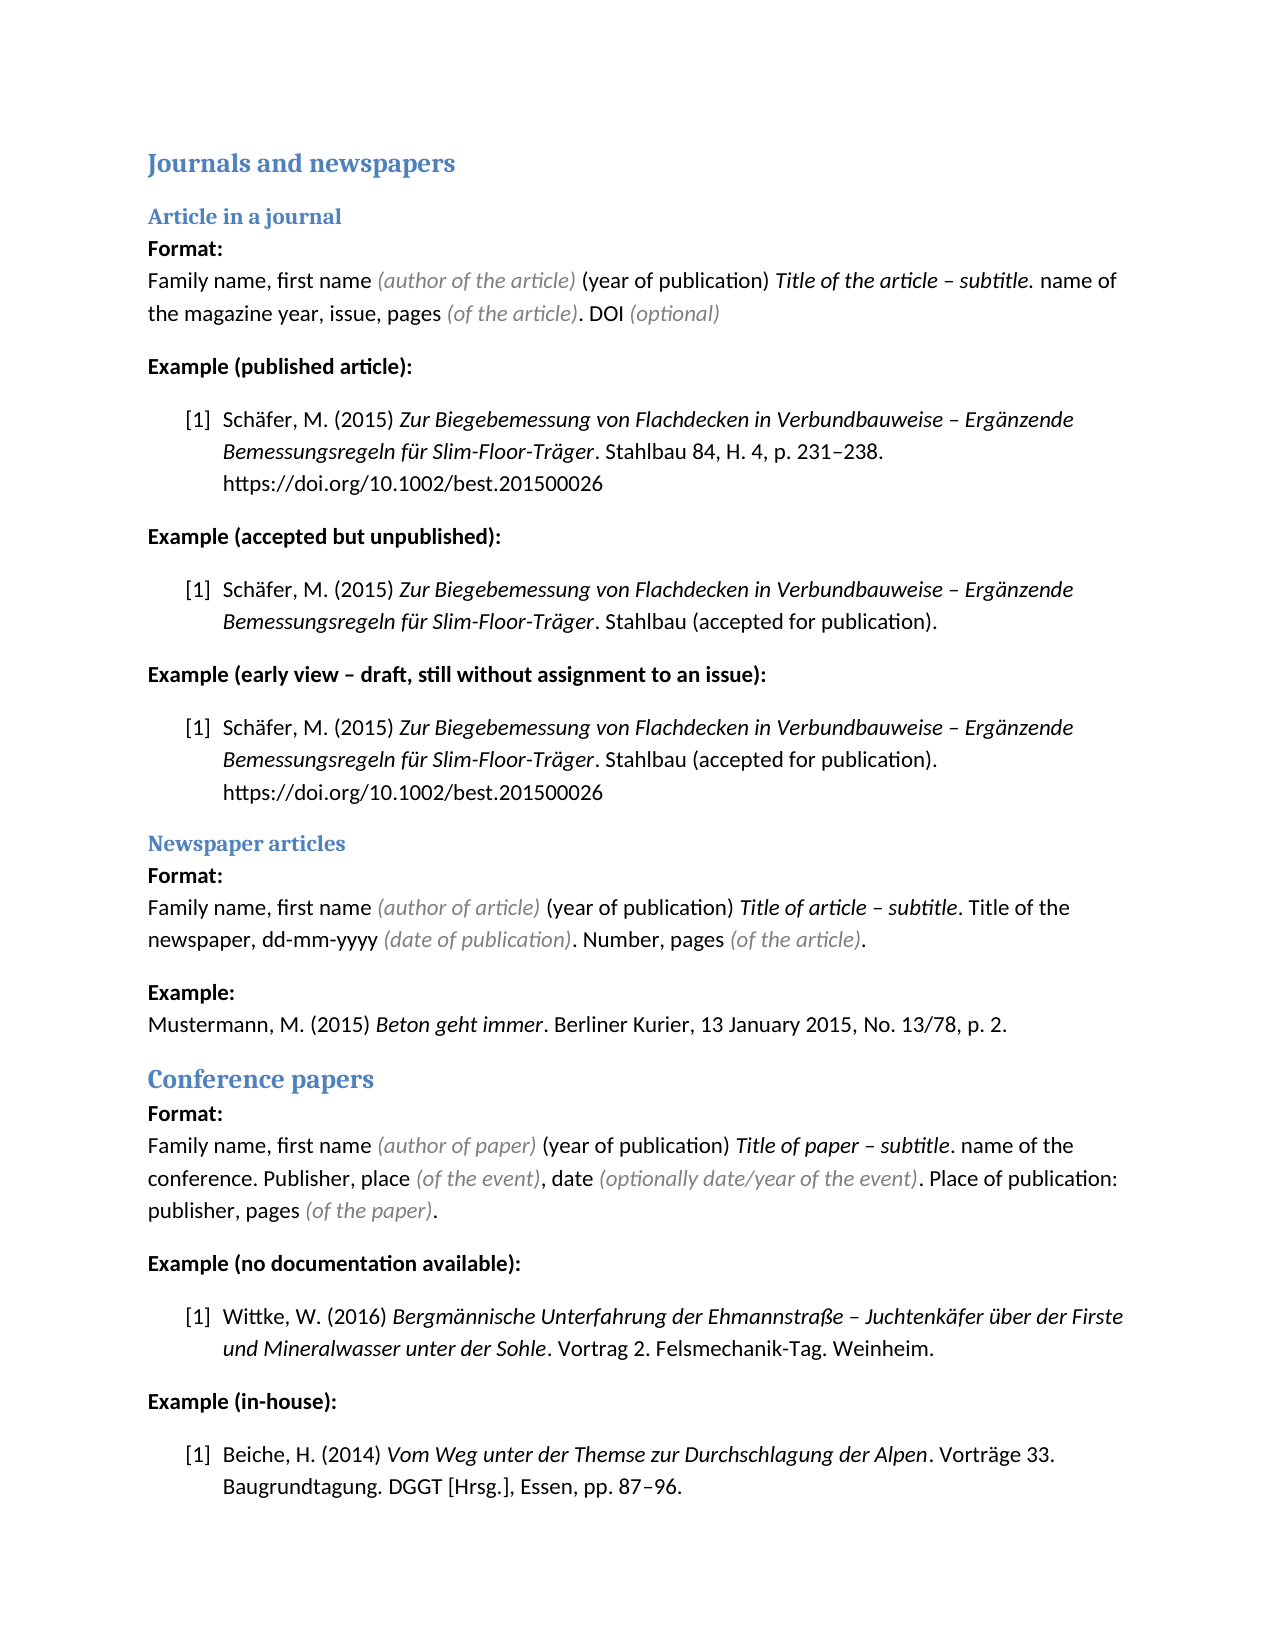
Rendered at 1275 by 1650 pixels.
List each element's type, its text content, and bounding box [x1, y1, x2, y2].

subtitle Article in a journal [148, 204, 1127, 231]
list Schäfer, M. (2015) Zur Biegebemessung von Flachdecken in Verbundbauweise – Ergänzende Bemessungsregeln für Slim-Floor-Träger. Stahlbau (accepted for publication). https://doi.org/10.1002/best.201500026 [185, 713, 1127, 806]
text Example (published article): [148, 352, 1127, 380]
subtitle Journals and newspapers [148, 148, 1127, 179]
text Example (accepted but unpublished): [148, 522, 1127, 550]
subtitle Conference papers [148, 1064, 1127, 1095]
text Example: Mustermann, M. (2015) Beton geht immer. Berliner Kurier, 13 January 2015, No. 13/78, p. 2. [148, 978, 1127, 1039]
list Wittke, W. (2016) Bergmännische Unterfahrung der Ehmannstraße – Juchtenkäfer über der Firste und Mineralwasser unter der Sohle. Vortrag 2. Felsmechanik-Tag. Weinheim. [185, 1302, 1127, 1362]
list Schäfer, M. (2015) Zur Biegebemessung von Flachdecken in Verbundbauweise – Ergänzende Bemessungsregeln für Slim-Floor-Träger. Stahlbau (accepted for publication). [185, 575, 1127, 635]
list Schäfer, M. (2015) Zur Biegebemessung von Flachdecken in Verbundbauweise – Ergänzende Bemessungsregeln für Slim-Floor-Träger. Stahlbau 84, H. 4, p. 231–238. https://doi.org/10.1002/best.201500026 [185, 405, 1127, 497]
text Format: Family name, first name (author of article) (year of publication) Title of article – subtitle. Title of the newspaper, dd-mm-yyyy (date of publication). Number, pages (of the article). [148, 861, 1127, 953]
subtitle Newspaper articles [148, 831, 1127, 857]
text Format: Family name, first name (author of the article) (year of publication) Title of the article – subtitle. name of the magazine year, issue, pages (of the article). DOI (optional) [148, 234, 1127, 327]
list Beiche, H. (2014) Vom Weg unter der Themse zur Durchschlagung der Alpen. Vorträge 33. Baugrundtagung. DGGT [Hrsg.], Essen, pp. 87–96. [185, 1440, 1127, 1500]
text Example (no documentation available): [148, 1249, 1127, 1277]
text Example (in-house): [148, 1387, 1127, 1415]
text Example (early view – draft, still without assignment to an issue): [148, 660, 1127, 688]
text Format: Family name, first name (author of paper) (year of publication) Title of paper – subtitle. name of the conference. Publisher, place (of the event), date (optionally date/year of the event). Place of publication: publisher, pages (of the paper). [148, 1099, 1127, 1224]
